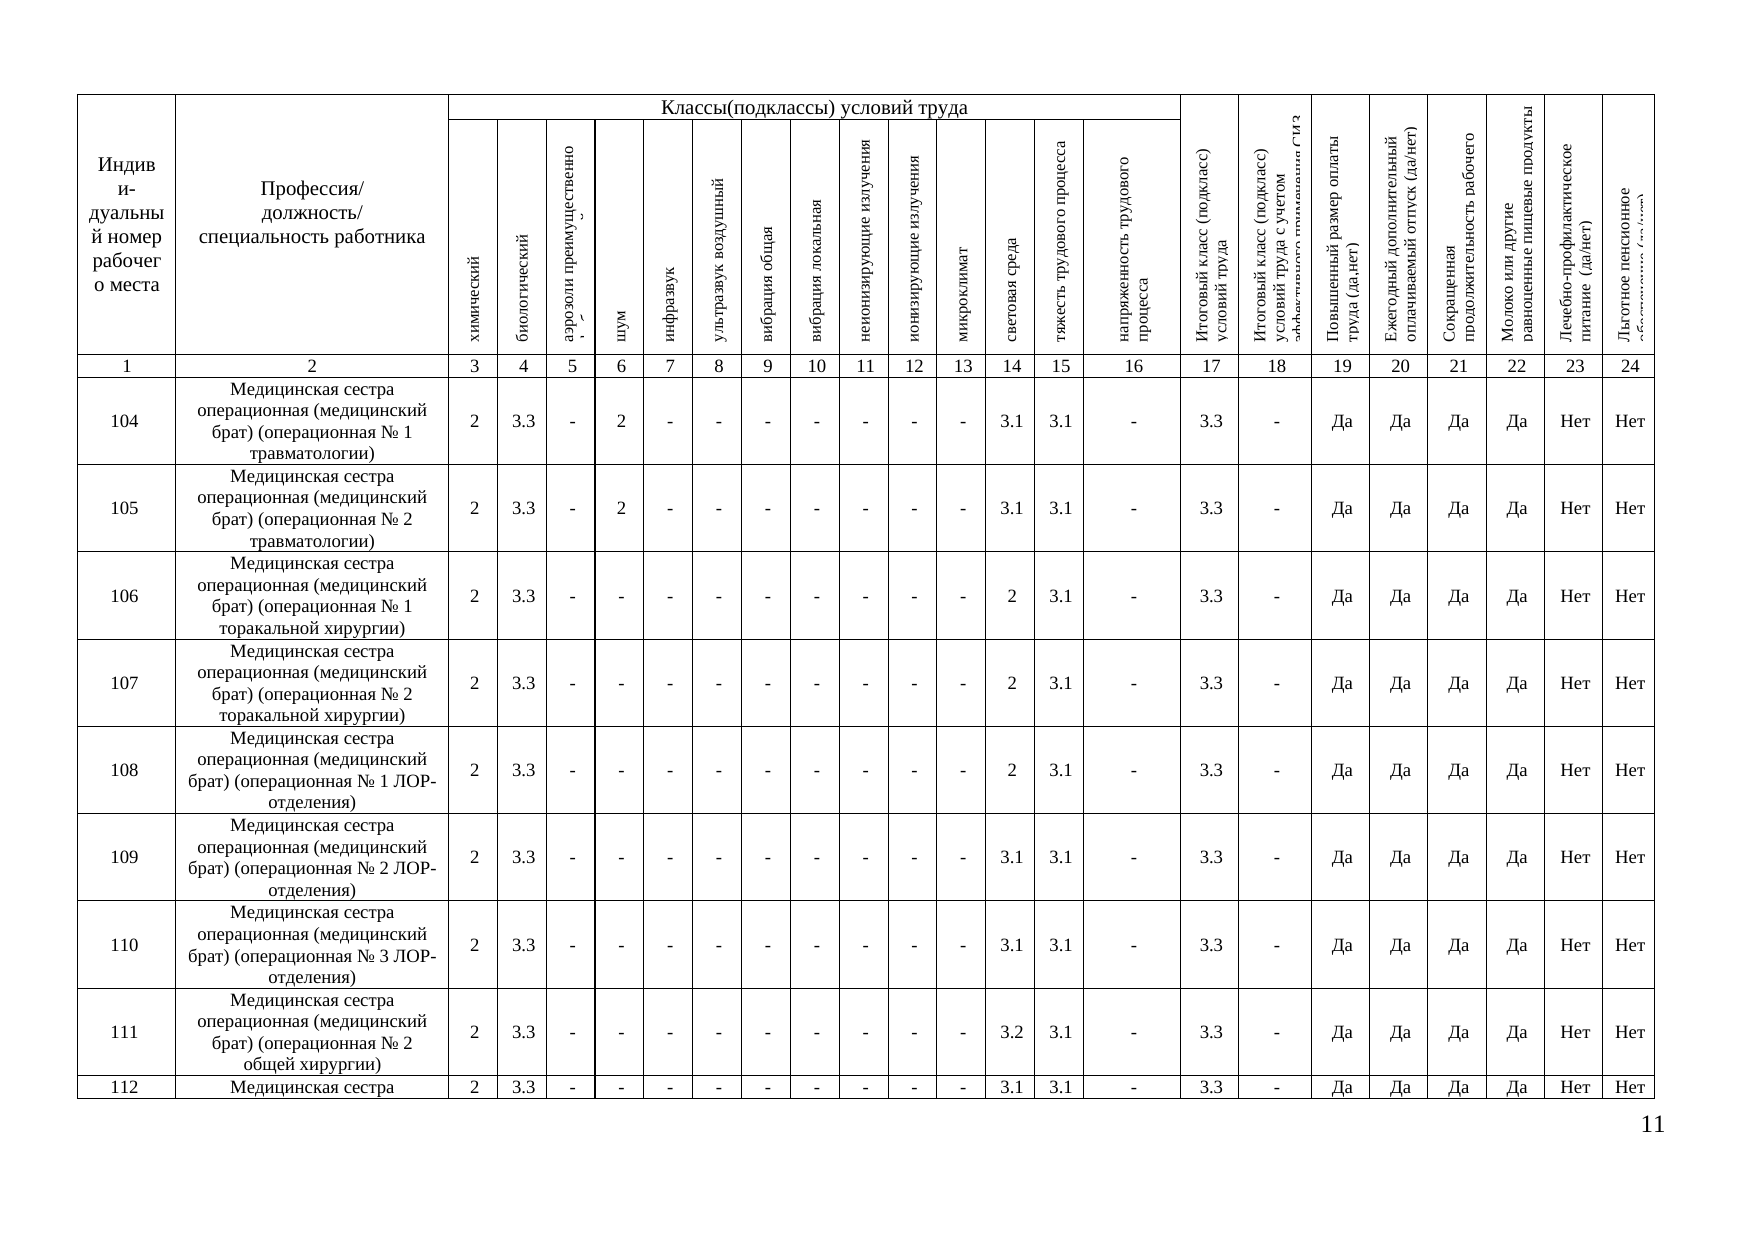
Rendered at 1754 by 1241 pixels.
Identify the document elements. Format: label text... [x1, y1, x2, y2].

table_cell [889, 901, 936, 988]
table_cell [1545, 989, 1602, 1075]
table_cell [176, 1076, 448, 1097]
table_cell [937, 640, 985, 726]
table_cell 18 [1239, 355, 1311, 377]
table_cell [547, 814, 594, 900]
table_cell 12 [889, 355, 936, 377]
table_cell 6 [596, 355, 643, 377]
table_cell 10 [791, 355, 839, 377]
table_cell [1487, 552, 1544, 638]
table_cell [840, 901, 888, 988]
table_header Профессия/ должность/ специальность работника [176, 95, 448, 354]
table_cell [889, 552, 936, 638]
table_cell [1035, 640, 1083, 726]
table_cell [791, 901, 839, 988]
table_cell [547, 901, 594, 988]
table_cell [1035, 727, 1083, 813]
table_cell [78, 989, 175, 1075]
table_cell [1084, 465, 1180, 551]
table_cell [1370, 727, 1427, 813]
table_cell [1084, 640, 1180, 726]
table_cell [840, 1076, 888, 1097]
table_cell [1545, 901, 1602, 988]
table_cell инфразвук [644, 120, 692, 354]
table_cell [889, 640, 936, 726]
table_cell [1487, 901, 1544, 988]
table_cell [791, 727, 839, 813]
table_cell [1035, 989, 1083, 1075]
table_cell 4 [498, 355, 546, 377]
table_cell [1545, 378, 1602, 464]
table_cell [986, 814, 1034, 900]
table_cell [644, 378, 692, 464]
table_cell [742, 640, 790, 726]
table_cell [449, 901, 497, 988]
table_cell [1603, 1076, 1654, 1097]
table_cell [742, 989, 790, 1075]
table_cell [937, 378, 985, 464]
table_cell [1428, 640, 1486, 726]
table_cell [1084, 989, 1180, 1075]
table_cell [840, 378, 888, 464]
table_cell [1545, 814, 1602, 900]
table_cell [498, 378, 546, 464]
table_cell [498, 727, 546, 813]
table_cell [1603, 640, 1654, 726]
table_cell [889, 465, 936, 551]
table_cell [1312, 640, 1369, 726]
table_header Итоговый класс (подкласс) условий труда с учетом эффективного применения СИЗ [1239, 95, 1311, 354]
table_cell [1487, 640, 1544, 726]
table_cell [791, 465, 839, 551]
table_header Итоговый класс (подкласс) условий труда [1181, 95, 1238, 354]
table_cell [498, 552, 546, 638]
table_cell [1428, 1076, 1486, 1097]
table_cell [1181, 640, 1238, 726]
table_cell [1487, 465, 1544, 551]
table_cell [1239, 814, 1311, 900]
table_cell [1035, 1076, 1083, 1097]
table_cell 3 [449, 355, 497, 377]
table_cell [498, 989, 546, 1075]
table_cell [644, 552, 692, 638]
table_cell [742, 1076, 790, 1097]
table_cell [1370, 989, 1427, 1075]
table_cell биологический [498, 120, 546, 354]
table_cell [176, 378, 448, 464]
table_cell 13 [937, 355, 985, 377]
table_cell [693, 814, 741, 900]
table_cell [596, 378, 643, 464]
table_cell 21 [1428, 355, 1486, 377]
table_cell тяжесть трудового процесса [1035, 120, 1083, 354]
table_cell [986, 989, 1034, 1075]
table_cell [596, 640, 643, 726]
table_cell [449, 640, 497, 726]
table_header Лечебно-профилактическое питание (да/нет) [1545, 95, 1602, 354]
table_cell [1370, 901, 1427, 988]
table_cell вибрация локальная [791, 120, 839, 354]
table_cell 1 [78, 355, 175, 377]
table_header Классы(подклассы) условий труда [449, 95, 1180, 119]
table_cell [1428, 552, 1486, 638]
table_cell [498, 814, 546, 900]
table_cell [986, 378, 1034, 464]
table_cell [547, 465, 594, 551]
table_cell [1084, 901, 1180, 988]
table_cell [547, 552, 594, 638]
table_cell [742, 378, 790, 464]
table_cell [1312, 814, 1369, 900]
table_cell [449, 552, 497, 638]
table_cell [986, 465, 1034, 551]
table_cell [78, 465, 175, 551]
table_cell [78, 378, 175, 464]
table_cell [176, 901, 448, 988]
table_header Льготное пенсионное обеспечение (да/нет) [1603, 95, 1654, 354]
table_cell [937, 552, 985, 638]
table_header Сокращенная продолжительность рабочего времени (да/нет) [1428, 95, 1486, 354]
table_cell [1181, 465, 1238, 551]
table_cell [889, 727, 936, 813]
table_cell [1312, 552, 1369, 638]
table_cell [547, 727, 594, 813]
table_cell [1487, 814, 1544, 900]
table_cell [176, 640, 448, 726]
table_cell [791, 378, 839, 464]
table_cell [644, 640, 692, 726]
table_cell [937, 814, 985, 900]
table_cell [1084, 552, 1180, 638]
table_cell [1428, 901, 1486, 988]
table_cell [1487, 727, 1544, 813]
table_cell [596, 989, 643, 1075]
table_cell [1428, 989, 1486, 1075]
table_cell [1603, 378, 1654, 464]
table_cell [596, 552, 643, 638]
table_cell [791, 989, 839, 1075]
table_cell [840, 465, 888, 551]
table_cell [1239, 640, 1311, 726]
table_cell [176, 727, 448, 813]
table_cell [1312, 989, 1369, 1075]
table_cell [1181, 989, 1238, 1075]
table_cell 16 [1084, 355, 1180, 377]
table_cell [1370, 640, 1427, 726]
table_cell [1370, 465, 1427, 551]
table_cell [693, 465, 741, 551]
table_cell 7 [644, 355, 692, 377]
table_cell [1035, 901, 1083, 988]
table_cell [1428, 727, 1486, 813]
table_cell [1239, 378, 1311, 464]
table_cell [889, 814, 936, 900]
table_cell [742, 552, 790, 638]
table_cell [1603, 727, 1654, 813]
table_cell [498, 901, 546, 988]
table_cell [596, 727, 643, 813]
table_cell 15 [1035, 355, 1083, 377]
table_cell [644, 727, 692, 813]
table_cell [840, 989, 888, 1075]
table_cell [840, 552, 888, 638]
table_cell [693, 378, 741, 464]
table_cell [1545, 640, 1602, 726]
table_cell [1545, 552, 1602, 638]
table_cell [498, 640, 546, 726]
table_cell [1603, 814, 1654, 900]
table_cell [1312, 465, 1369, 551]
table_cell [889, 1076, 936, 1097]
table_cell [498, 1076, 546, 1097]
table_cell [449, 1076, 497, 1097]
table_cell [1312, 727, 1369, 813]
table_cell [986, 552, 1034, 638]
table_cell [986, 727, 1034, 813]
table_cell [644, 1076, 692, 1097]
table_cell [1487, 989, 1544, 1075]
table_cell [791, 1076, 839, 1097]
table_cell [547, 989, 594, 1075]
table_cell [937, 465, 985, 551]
table_cell неионизирующие излучения [840, 120, 888, 354]
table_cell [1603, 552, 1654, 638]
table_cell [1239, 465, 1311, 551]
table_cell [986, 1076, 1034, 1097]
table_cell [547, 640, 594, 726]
table_cell химический [449, 120, 497, 354]
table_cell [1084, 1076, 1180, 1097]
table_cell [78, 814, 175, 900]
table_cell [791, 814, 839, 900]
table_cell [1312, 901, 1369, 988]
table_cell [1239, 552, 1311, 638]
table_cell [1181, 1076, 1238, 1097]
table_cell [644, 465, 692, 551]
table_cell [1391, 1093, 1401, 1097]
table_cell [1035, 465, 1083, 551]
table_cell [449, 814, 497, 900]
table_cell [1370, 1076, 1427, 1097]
table_cell вибрация общая [742, 120, 790, 354]
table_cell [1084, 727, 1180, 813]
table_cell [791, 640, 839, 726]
table_header Ежегодный дополнительный оплачиваемый отпуск (да/нет) [1370, 95, 1427, 354]
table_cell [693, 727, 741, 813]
table_cell ионизирующие излучения [889, 120, 936, 354]
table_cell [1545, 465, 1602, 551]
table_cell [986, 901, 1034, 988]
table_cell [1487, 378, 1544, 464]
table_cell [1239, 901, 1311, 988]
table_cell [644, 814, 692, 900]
table_cell 14 [986, 355, 1034, 377]
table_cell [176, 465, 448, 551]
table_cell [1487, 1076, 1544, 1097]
table_cell 5 [547, 355, 594, 377]
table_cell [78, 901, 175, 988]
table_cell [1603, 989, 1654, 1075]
table_cell 23 [1545, 355, 1602, 377]
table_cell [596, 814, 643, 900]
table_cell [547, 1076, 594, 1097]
table_header Индивидуальный номер рабочего места [78, 95, 175, 354]
table_cell шум [596, 120, 643, 354]
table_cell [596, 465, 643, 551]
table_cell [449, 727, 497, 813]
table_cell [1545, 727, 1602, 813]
table_cell аэрозоли преимущественно фиброгенного действия [547, 120, 594, 354]
table_header Повышенный размер оплаты труда (да,нет) [1312, 95, 1369, 354]
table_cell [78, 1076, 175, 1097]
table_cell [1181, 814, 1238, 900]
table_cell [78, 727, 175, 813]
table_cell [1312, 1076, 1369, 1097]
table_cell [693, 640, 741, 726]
table_cell 11 [840, 355, 888, 377]
table_cell 20 [1370, 355, 1427, 377]
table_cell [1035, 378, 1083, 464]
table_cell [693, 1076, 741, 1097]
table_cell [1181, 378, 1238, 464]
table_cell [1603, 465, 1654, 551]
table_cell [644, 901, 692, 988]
table_cell 24 [1603, 355, 1654, 377]
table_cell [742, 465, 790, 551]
table_cell микроклимат [937, 120, 985, 354]
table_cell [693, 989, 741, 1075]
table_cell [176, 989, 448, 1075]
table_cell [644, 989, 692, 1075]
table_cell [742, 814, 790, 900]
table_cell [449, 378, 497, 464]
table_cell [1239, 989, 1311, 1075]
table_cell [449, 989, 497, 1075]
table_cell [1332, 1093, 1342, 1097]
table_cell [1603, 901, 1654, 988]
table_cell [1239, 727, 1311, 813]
table_cell напряженность трудового процесса [1084, 120, 1180, 354]
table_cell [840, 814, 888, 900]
table_cell 17 [1181, 355, 1238, 377]
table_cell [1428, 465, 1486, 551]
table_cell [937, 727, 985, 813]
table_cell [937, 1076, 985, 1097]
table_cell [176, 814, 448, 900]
table_cell 8 [693, 355, 741, 377]
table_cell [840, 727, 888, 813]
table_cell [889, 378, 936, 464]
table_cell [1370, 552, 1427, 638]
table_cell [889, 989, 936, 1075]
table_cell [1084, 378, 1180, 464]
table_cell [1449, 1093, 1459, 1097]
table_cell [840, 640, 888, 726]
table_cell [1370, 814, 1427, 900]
table_cell 9 [742, 355, 790, 377]
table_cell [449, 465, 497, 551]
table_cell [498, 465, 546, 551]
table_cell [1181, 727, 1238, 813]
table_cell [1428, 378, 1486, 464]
table_cell 22 [1487, 355, 1544, 377]
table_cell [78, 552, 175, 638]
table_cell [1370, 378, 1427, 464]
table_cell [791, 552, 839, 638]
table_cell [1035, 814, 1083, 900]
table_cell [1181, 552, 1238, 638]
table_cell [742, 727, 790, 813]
table_cell световая среда [986, 120, 1034, 354]
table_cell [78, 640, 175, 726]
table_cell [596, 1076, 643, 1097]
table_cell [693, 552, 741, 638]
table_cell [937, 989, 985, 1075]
table_header Молоко или другие равноценные пищевые продукты (да/нет) [1487, 95, 1544, 354]
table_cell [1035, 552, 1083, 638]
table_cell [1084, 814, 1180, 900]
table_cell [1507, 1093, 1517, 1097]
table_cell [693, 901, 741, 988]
table_cell ультразвук воздушный [693, 120, 741, 354]
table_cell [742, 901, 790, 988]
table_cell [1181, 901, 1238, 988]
table_cell 2 [176, 355, 448, 377]
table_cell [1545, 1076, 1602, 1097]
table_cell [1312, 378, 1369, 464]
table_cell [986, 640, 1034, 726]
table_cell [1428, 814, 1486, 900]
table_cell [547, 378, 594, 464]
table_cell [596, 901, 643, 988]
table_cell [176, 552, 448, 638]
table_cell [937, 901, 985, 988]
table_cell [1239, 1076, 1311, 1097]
table_cell 19 [1312, 355, 1369, 377]
